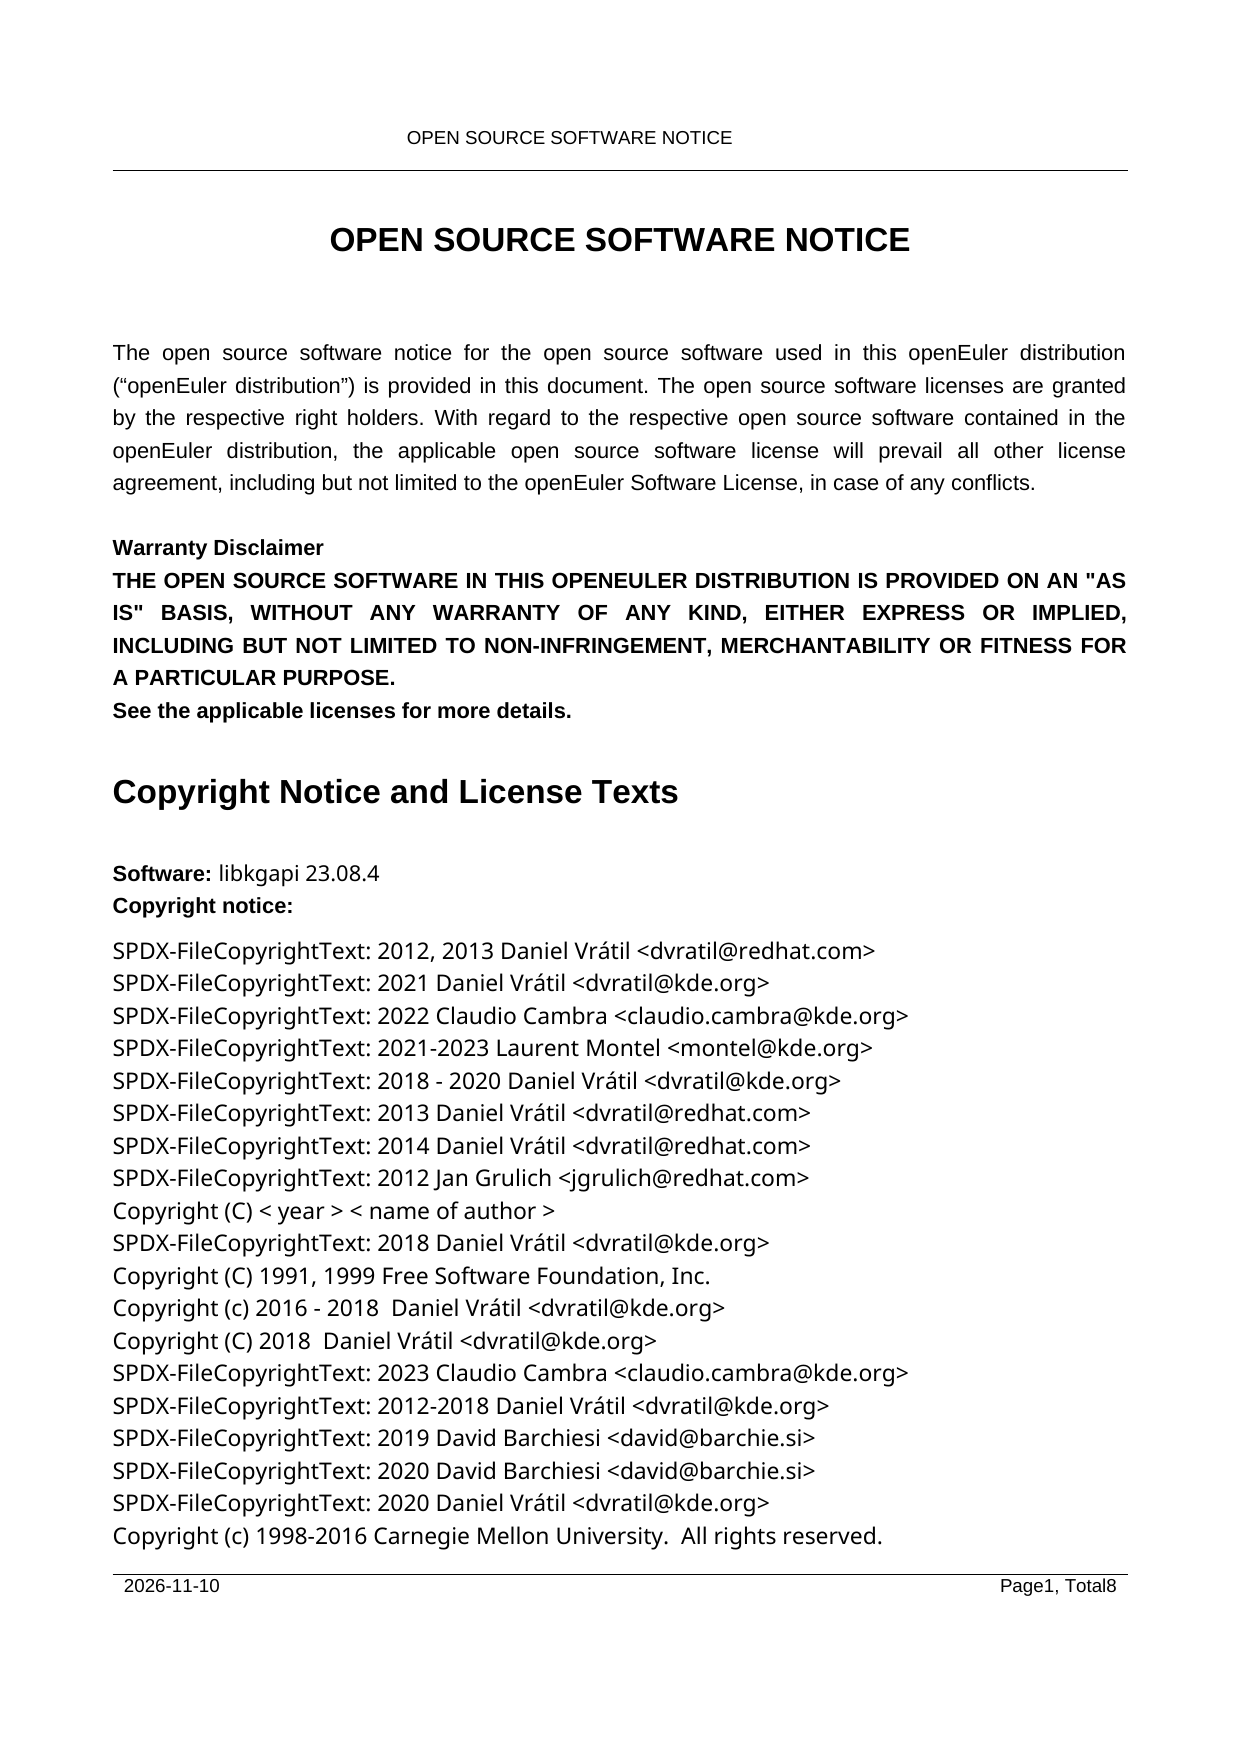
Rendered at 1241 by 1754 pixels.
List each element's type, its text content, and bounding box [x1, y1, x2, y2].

text OPEN SOURCE SOFTWARE NOTICE [112, 206, 1128, 271]
title Software: libkgapi 23.08.4 [112, 856, 1128, 889]
text The open source software notice for the open source software used in this openEuler distribution (“openEuler distribution”) is provided in this document. The open source software licenses are granted by the respective right holders. With regard to the respective open source software contained in the openEuler distribution, the applicable open source software license will prevail all other license agreement, including but not limited to the openEuler Software License, in case of any conflicts. [112, 336, 1128, 499]
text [112, 934, 1128, 1551]
text Warranty Disclaimer [112, 531, 1128, 564]
text THE OPEN SOURCE SOFTWARE IN THIS OPENEULER DISTRIBUTION IS PROVIDED ON AN "AS IS" BASIS, WITHOUT ANY WARRANTY OF ANY KIND, EITHER EXPRESS OR IMPLIED, INCLUDING BUT NOT LIMITED TO NON-INFRINGEMENT, MERCHANTABILITY OR FITNESS FOR A PARTICULAR PURPOSE. See the applicable licenses for more details. [112, 564, 1128, 726]
text Copyright notice: [112, 889, 1128, 921]
text Copyright Notice and License Texts [112, 759, 1128, 824]
